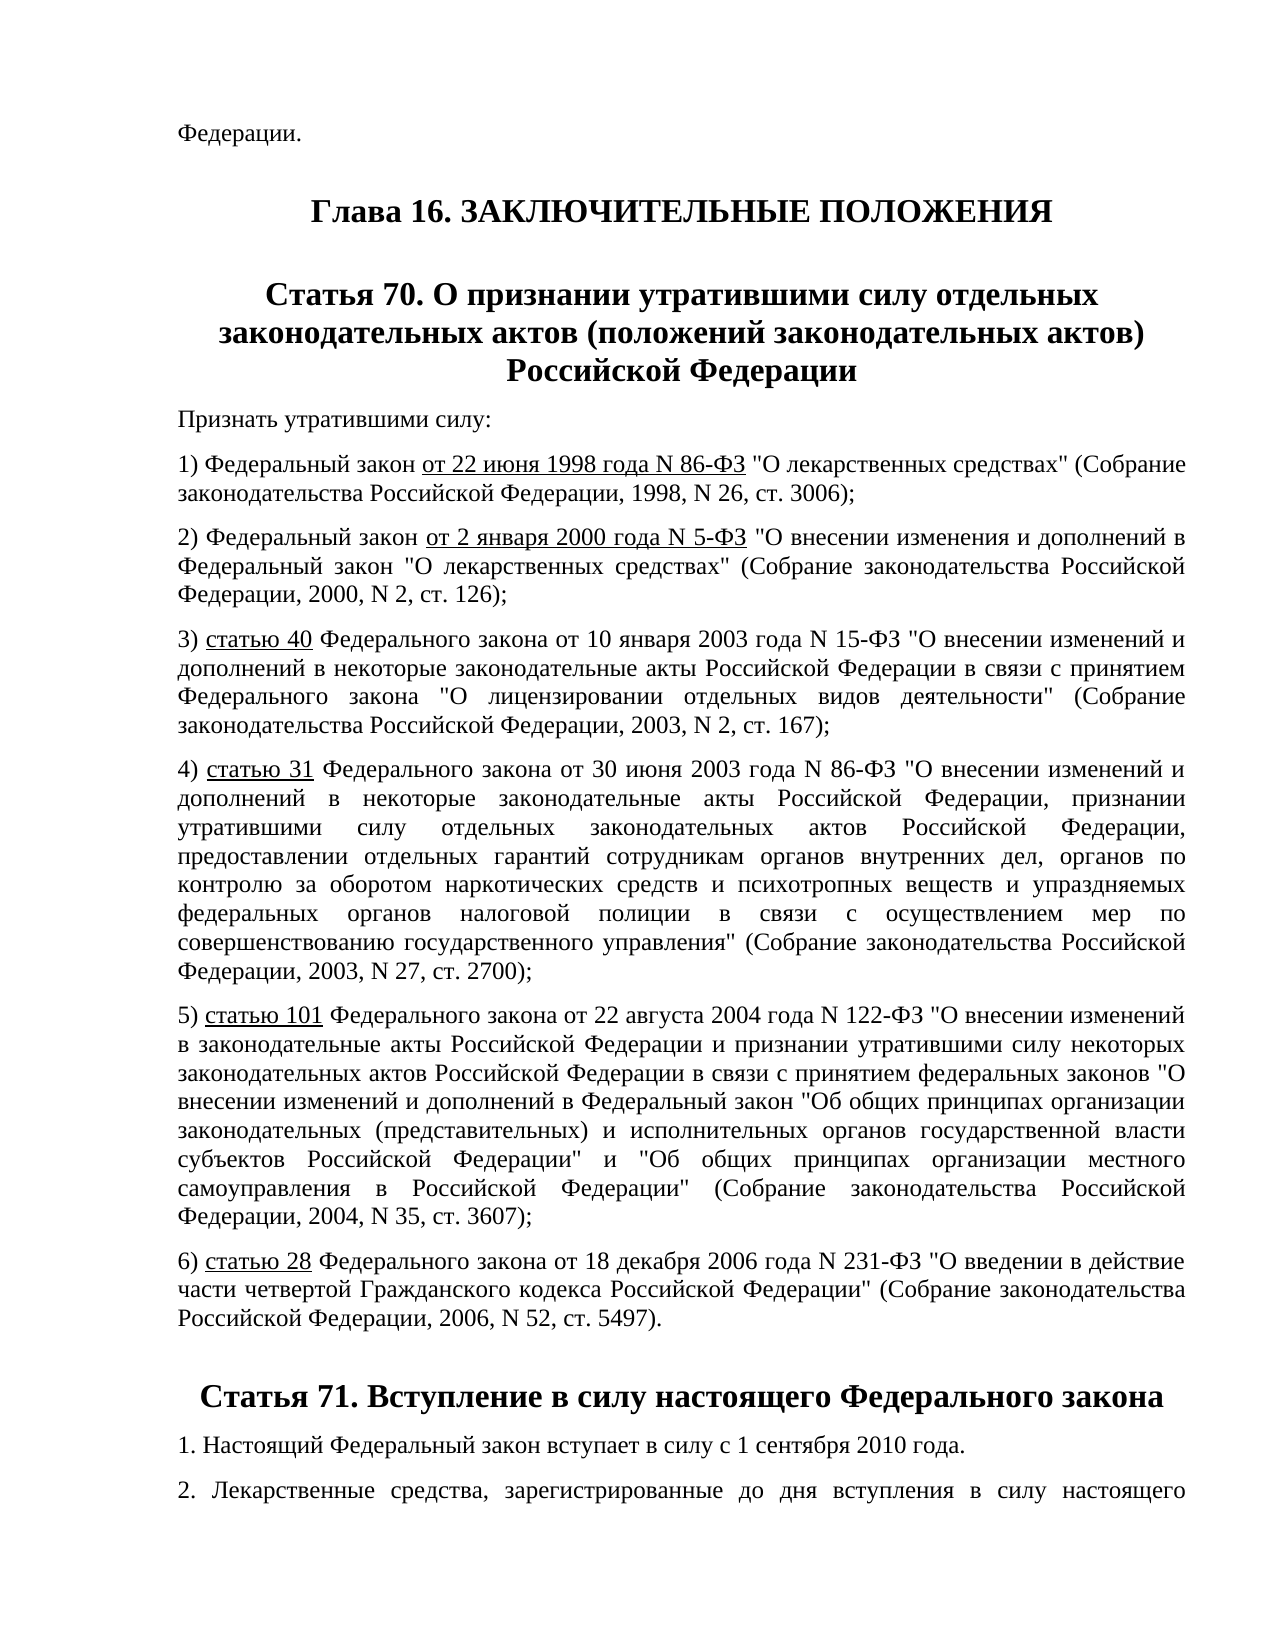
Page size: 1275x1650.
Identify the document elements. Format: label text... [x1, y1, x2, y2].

text Статья 70. О признании утратившими силу отдельных законодательных актов (положений законодательных актов) Российской Федерации [177, 274, 1186, 389]
text 5) статью 101 Федерального закона от 22 августа 2004 года N 122-ФЗ "О внесении изменений в законодательные акты Российской Федерации и признании утратившими силу некоторых законодательных актов Российской Федерации в связи с принятием федеральных законов "О внесении изменений и дополнений в Федеральный закон "Об общих принципах организации законодательных (представительных) и исполнительных органов государственной власти субъектов Российской Федерации" и "Об общих принципах организации местного самоуправления в Российской Федерации" (Собрание законодательства Российской Федерации, 2004, N 35, ст. 3607); [177, 1000, 1186, 1230]
text Глава 16. ЗАКЛЮЧИТЕЛЬНЫЕ ПОЛОЖЕНИЯ [177, 191, 1186, 229]
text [177, 118, 1186, 147]
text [177, 1475, 1186, 1503]
text 2) Федеральный закон от 2 января 2000 года N 5-ФЗ "О внесении изменения и дополнений в Федеральный закон "О лекарственных средствах" (Собрание законодательства Российской Федерации, 2000, N 2, ст. 126); [177, 522, 1186, 608]
text 1) Федеральный закон от 22 июня 1998 года N 86-ФЗ "О лекарственных средствах" (Собрание законодательства Российской Федерации, 1998, N 26, ст. 3006); [177, 449, 1186, 506]
text 1. Настоящий Федеральный закон вступает в силу с 1 сентября 2010 года. [177, 1430, 1186, 1459]
text 3) статью 40 Федерального закона от 10 января 2003 года N 15-ФЗ "О внесении изменений и дополнений в некоторые законодательные акты Российской Федерации в связи с принятием Федерального закона "О лицензировании отдельных видов деятельности" (Собрание законодательства Российской Федерации, 2003, N 2, ст. 167); [177, 624, 1186, 739]
text Статья 71. Вступление в силу настоящего Федерального закона [177, 1376, 1186, 1415]
text Признать утратившими силу: [177, 404, 1186, 433]
text 4) статью 31 Федерального закона от 30 июня 2003 года N 86-ФЗ "О внесении изменений и дополнений в некоторые законодательные акты Российской Федерации, признании утратившими силу отдельных законодательных актов Российской Федерации, предоставлении отдельных гарантий сотрудникам органов внутренних дел, органов по контролю за оборотом наркотических средств и психотропных веществ и упраздняемых федеральных органов налоговой полиции в связи с осуществлением мер по совершенствованию государственного управления" (Собрание законодательства Российской Федерации, 2003, N 27, ст. 2700); [177, 754, 1186, 984]
text 6) статью 28 Федерального закона от 18 декабря 2006 года N 231-ФЗ "О введении в действие части четвертой Гражданского кодекса Российской Федерации" (Собрание законодательства Российской Федерации, 2006, N 52, ст. 5497). [177, 1246, 1186, 1332]
